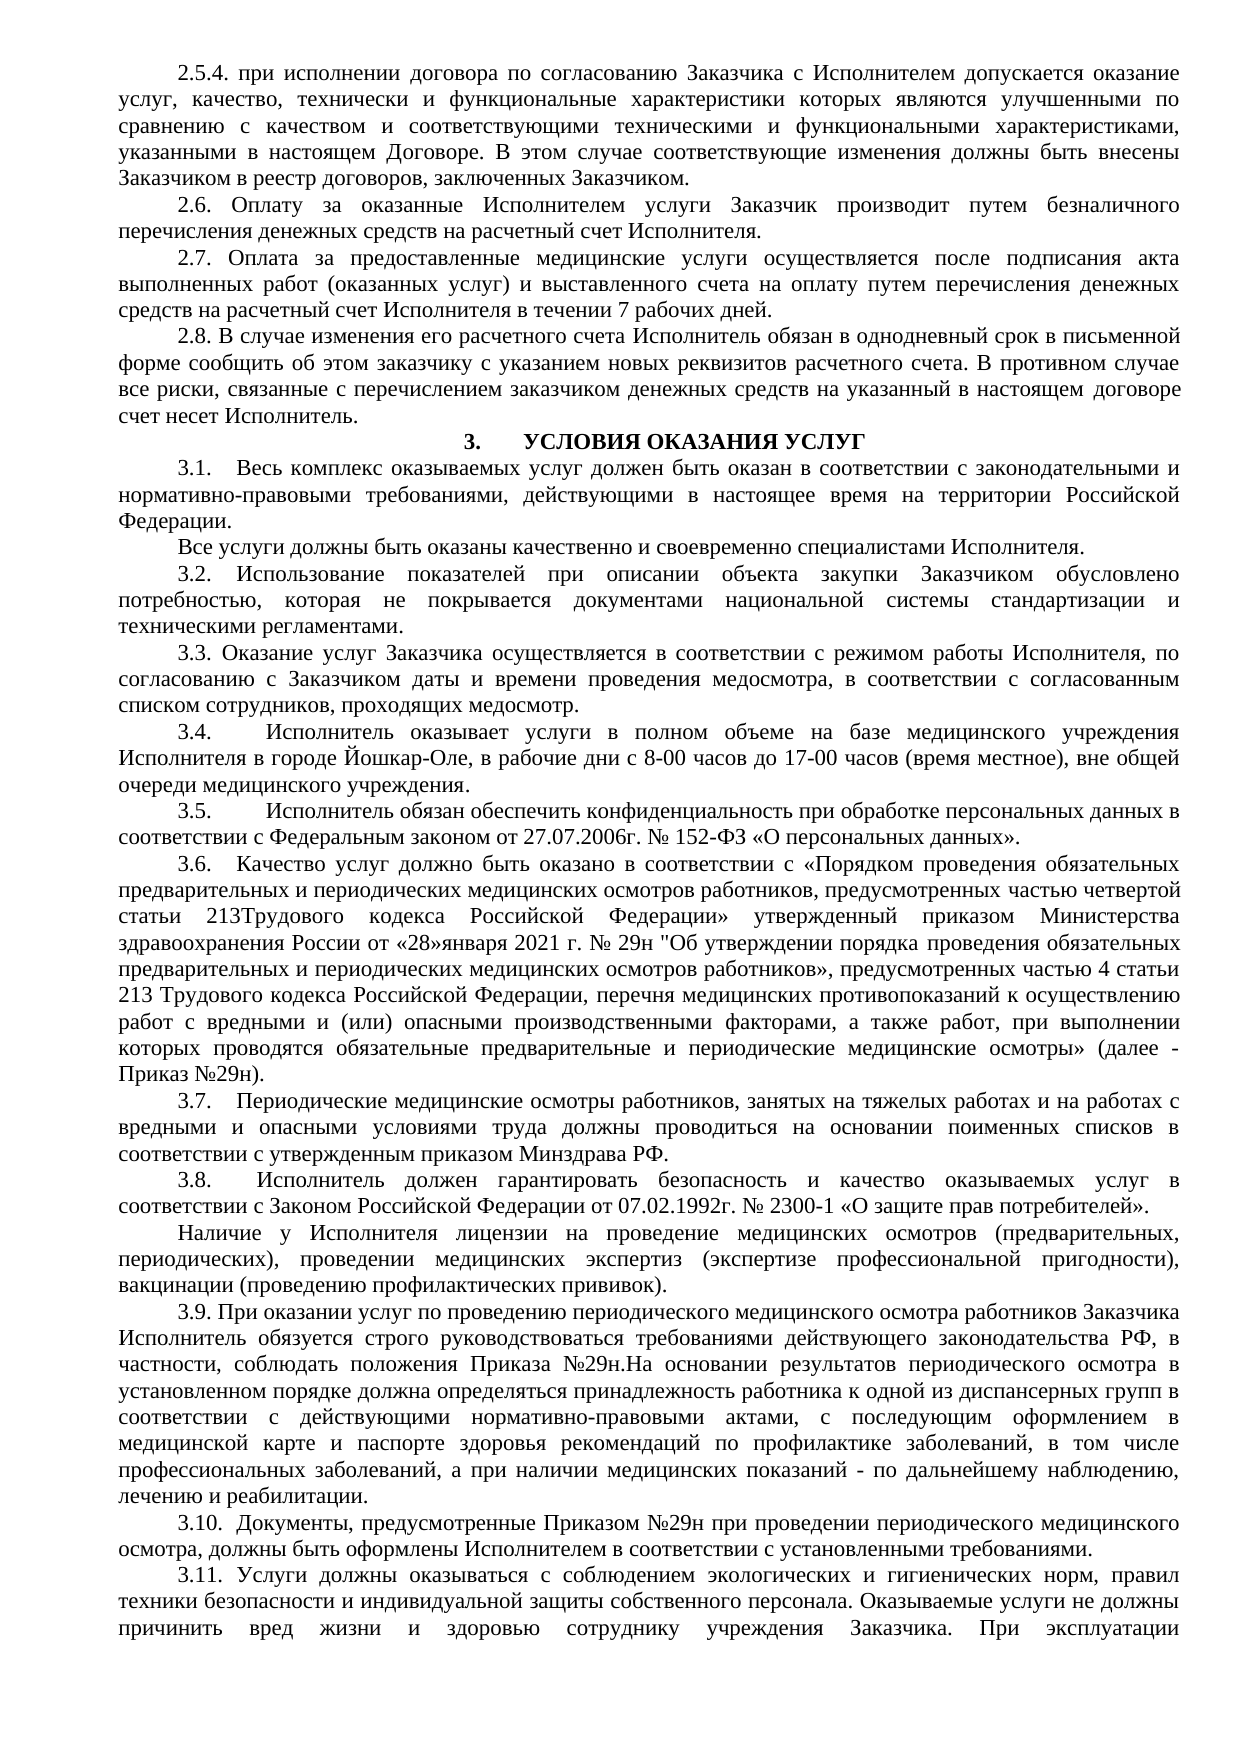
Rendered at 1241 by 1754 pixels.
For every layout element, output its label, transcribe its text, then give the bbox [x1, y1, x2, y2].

text 3.3. Оказание услуг Заказчика осуществляется в соответствии с режимом работы Исполнителя, по согласованию с Заказчиком даты и времени проведения медосмотра, в соответствии с согласованным списком сотрудников, проходящих медосмотр. [118, 639, 1181, 718]
text 3.5. Исполнитель обязан обеспечить конфиденциальность при обработке персональных данных в соответствии с Федеральным законом от 27.07.2006г. № 152-ФЗ «О персональных данных». [118, 797, 1181, 850]
text 3.7. Периодические медицинские осмотры работников, занятых на тяжелых работах и на работах с вредными и опасными условиями труда должны проводиться на основании поименных списков в соответствии с утвержденным приказом Минздрава РФ. [118, 1087, 1181, 1166]
text 3. УСЛОВИЯ ОКАЗАНИЯ УСЛУГ [118, 428, 1181, 454]
text Наличие у Исполнителя лицензии на проведение медицинских осмотров (предварительных, периодических), проведении медицинских экспертиз (экспертизе профессиональной пригодности), вакцинации (проведению профилактических прививок). [118, 1219, 1181, 1298]
text 3.10. Документы, предусмотренные Приказом №29н при проведении периодического медицинского осмотра, должны быть оформлены Исполнителем в соответствии с установленными требованиями. [118, 1508, 1181, 1561]
text 3.8. Исполнитель должен гарантировать безопасность и качество оказываемых услуг в соответствии с Законом Российской Федерации от 07.02.1992г. № 2300-1 «О защите прав потребителей». [118, 1166, 1181, 1219]
text 3.9. При оказании услуг по проведению периодического медицинского осмотра работников Заказчика Исполнитель обязуется строго руководствоваться требованиями действующего законодательства РФ, в частности, соблюдать положения Приказа №29н.На основании результатов периодического осмотра в установленном порядке должна определяться принадлежность работника к одной из диспансерных групп в соответствии с действующими нормативно-правовыми актами, с последующим оформлением в медицинской карте и паспорте здоровья рекомендаций по профилактике заболеваний, в том числе профессиональных заболеваний, а при наличии медицинских показаний - по дальнейшему наблюдению, лечению и реабилитации. [118, 1298, 1181, 1508]
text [118, 1561, 1181, 1640]
text Все услуги должны быть оказаны качественно и своевременно специалистами Исполнителя. [118, 533, 1181, 560]
text 3.4. Исполнитель оказывает услуги в полном объеме на базе медицинского учреждения Исполнителя в городе Йошкар-Оле, в рабочие дни с 8-00 часов до 17-00 часов (время местное), вне общей очереди медицинского учреждения. [118, 718, 1181, 797]
text 3.1. Весь комплекс оказываемых услуг должен быть оказан в соответствии с законодательными и нормативно-правовыми требованиями, действующими в настоящее время на территории Российской Федерации. [118, 454, 1181, 533]
text 2.6. Оплату за оказанные Исполнителем услуги Заказчик производит путем безналичного перечисления денежных средств на расчетный счет Исполнителя. [118, 191, 1181, 243]
text 3.2. Использование показателей при описании объекта закупки Заказчиком обусловлено потребностью, которая не покрывается документами национальной системы стандартизации и техническими регламентами. [118, 560, 1181, 639]
text 2.7. Оплата за предоставленные медицинские услуги осуществляется после подписания акта выполненных работ (оказанных услуг) и выставленного счета на оплату путем перечисления денежных средств на расчетный счет Исполнителя в течении 7 рабочих дней. [118, 243, 1181, 323]
text 3.6. Качество услуг должно быть оказано в соответствии с «Порядком проведения обязательных предварительных и периодических медицинских осмотров работников, предусмотренных частью четвертой статьи 213Трудового кодекса Российской Федерации» утвержденный приказом Министерства здравоохранения России от «28»января 2021 г. № 29н "Об утверждении порядка проведения обязательных предварительных и периодических медицинских осмотров работников», предусмотренных частью 4 статьи 213 Трудового кодекса Российской Федерации, перечня медицинских противопоказаний к осуществлению работ с вредными и (или) опасными производственными факторами, а также работ, при выполнении которых проводятся обязательные предварительные и периодические медицинские осмотры» (далее - Приказ №29н). [118, 850, 1181, 1087]
text 2.8. В случае изменения его расчетного счета Исполнитель обязан в однодневный срок в письменной форме сообщить об этом заказчику с указанием новых реквизитов расчетного счета. В противном случае все риски, связанные с перечислением заказчиком денежных средств на указанный в настоящем договоре счет несет Исполнитель. [118, 323, 1181, 428]
text 2.5.4. при исполнении договора по согласованию Заказчика с Исполнителем допускается оказание услуг, качество, технически и функциональные характеристики которых являются улучшенными по сравнению с качеством и соответствующими техническими и функциональными характеристиками, указанными в настоящем Договоре. В этом случае соответствующие изменения должны быть внесены Заказчиком в реестр договоров, заключенных Заказчиком. [118, 59, 1181, 191]
